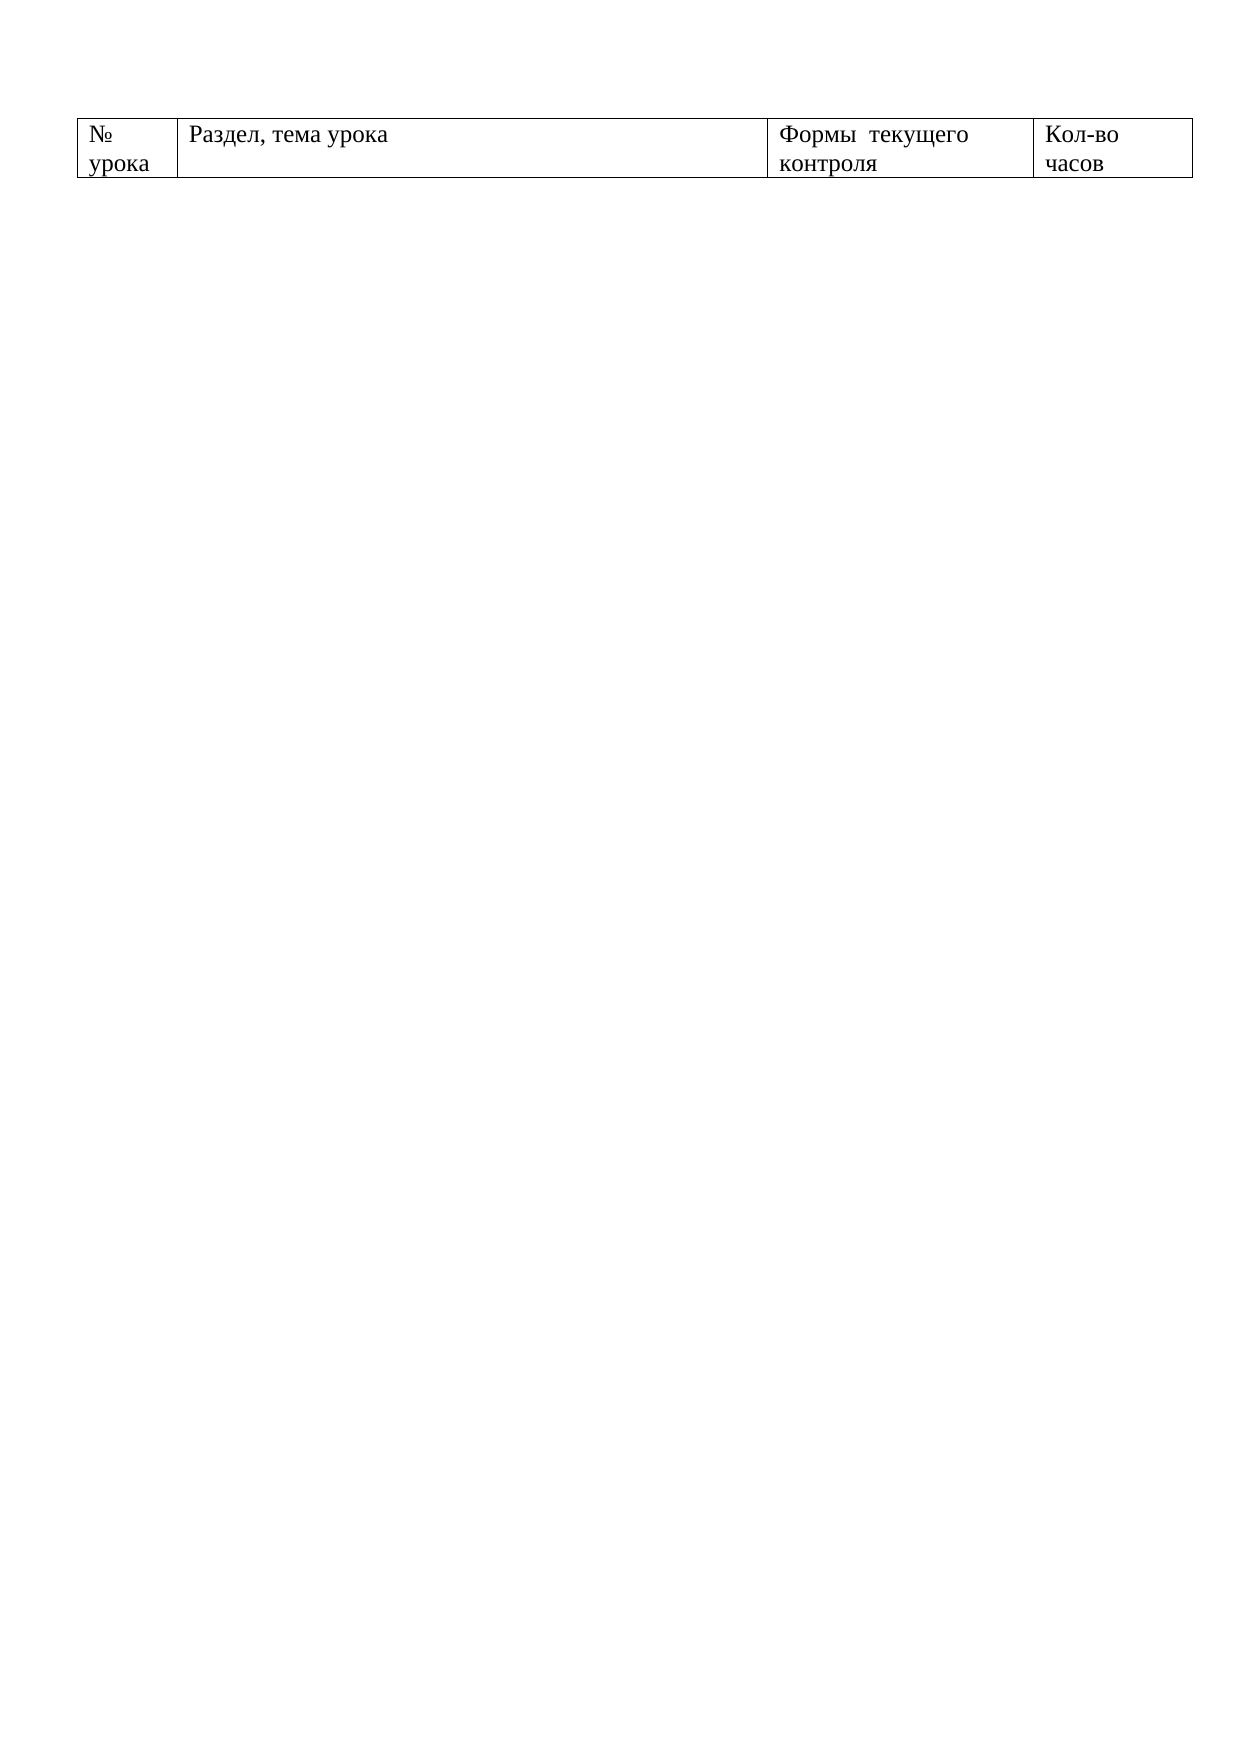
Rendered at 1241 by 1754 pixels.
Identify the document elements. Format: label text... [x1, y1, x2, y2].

table_header Формы текущего контроля [768, 119, 1033, 177]
table_header Кол-во часов [1034, 119, 1192, 177]
table_header Раздел, тема урока [178, 119, 767, 177]
table_header № урока [78, 119, 177, 177]
